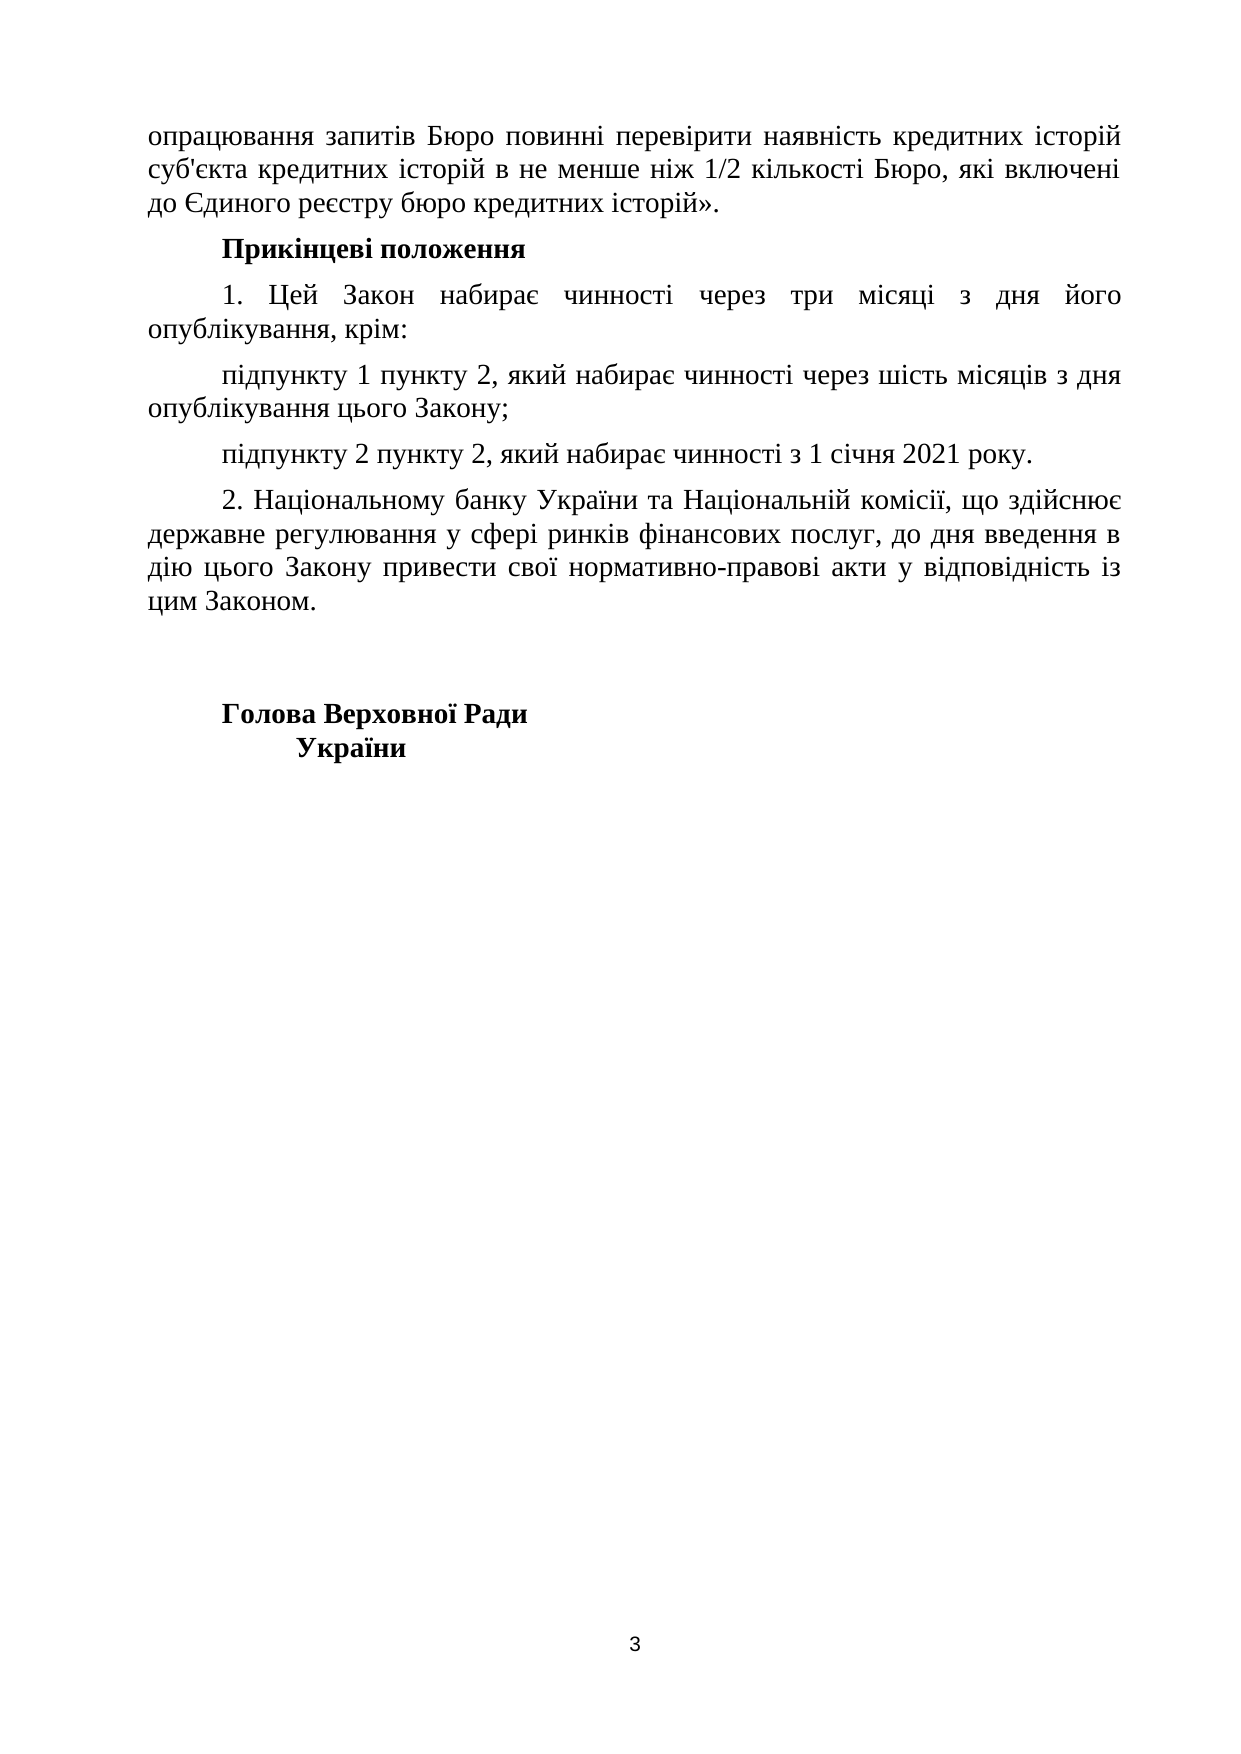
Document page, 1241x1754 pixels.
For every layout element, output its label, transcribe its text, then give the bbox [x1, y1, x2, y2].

text України [222, 730, 1122, 763]
text Голова Верховної Ради [222, 696, 1122, 730]
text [148, 118, 1122, 219]
text Прикінцеві положення [148, 231, 1122, 265]
text підпункту 2 пункту 2, який набирає чинності з 1 січня 2021 року. [148, 436, 1122, 470]
text підпункту 1 пункту 2, який набирає чинності через шість місяців з дня опублікування цього Закону; [148, 357, 1122, 424]
text 1. Цей Закон набирає чинності через три місяці з дня його опублікування, крім: [148, 277, 1122, 344]
text 2. Національному банку України та Національній комісії, що здійснює державне регулювання у сфері ринків фінансових послуг, до дня введення в дію цього Закону привести свої нормативно-правові акти у відповідність із цим Законом. [148, 482, 1122, 617]
